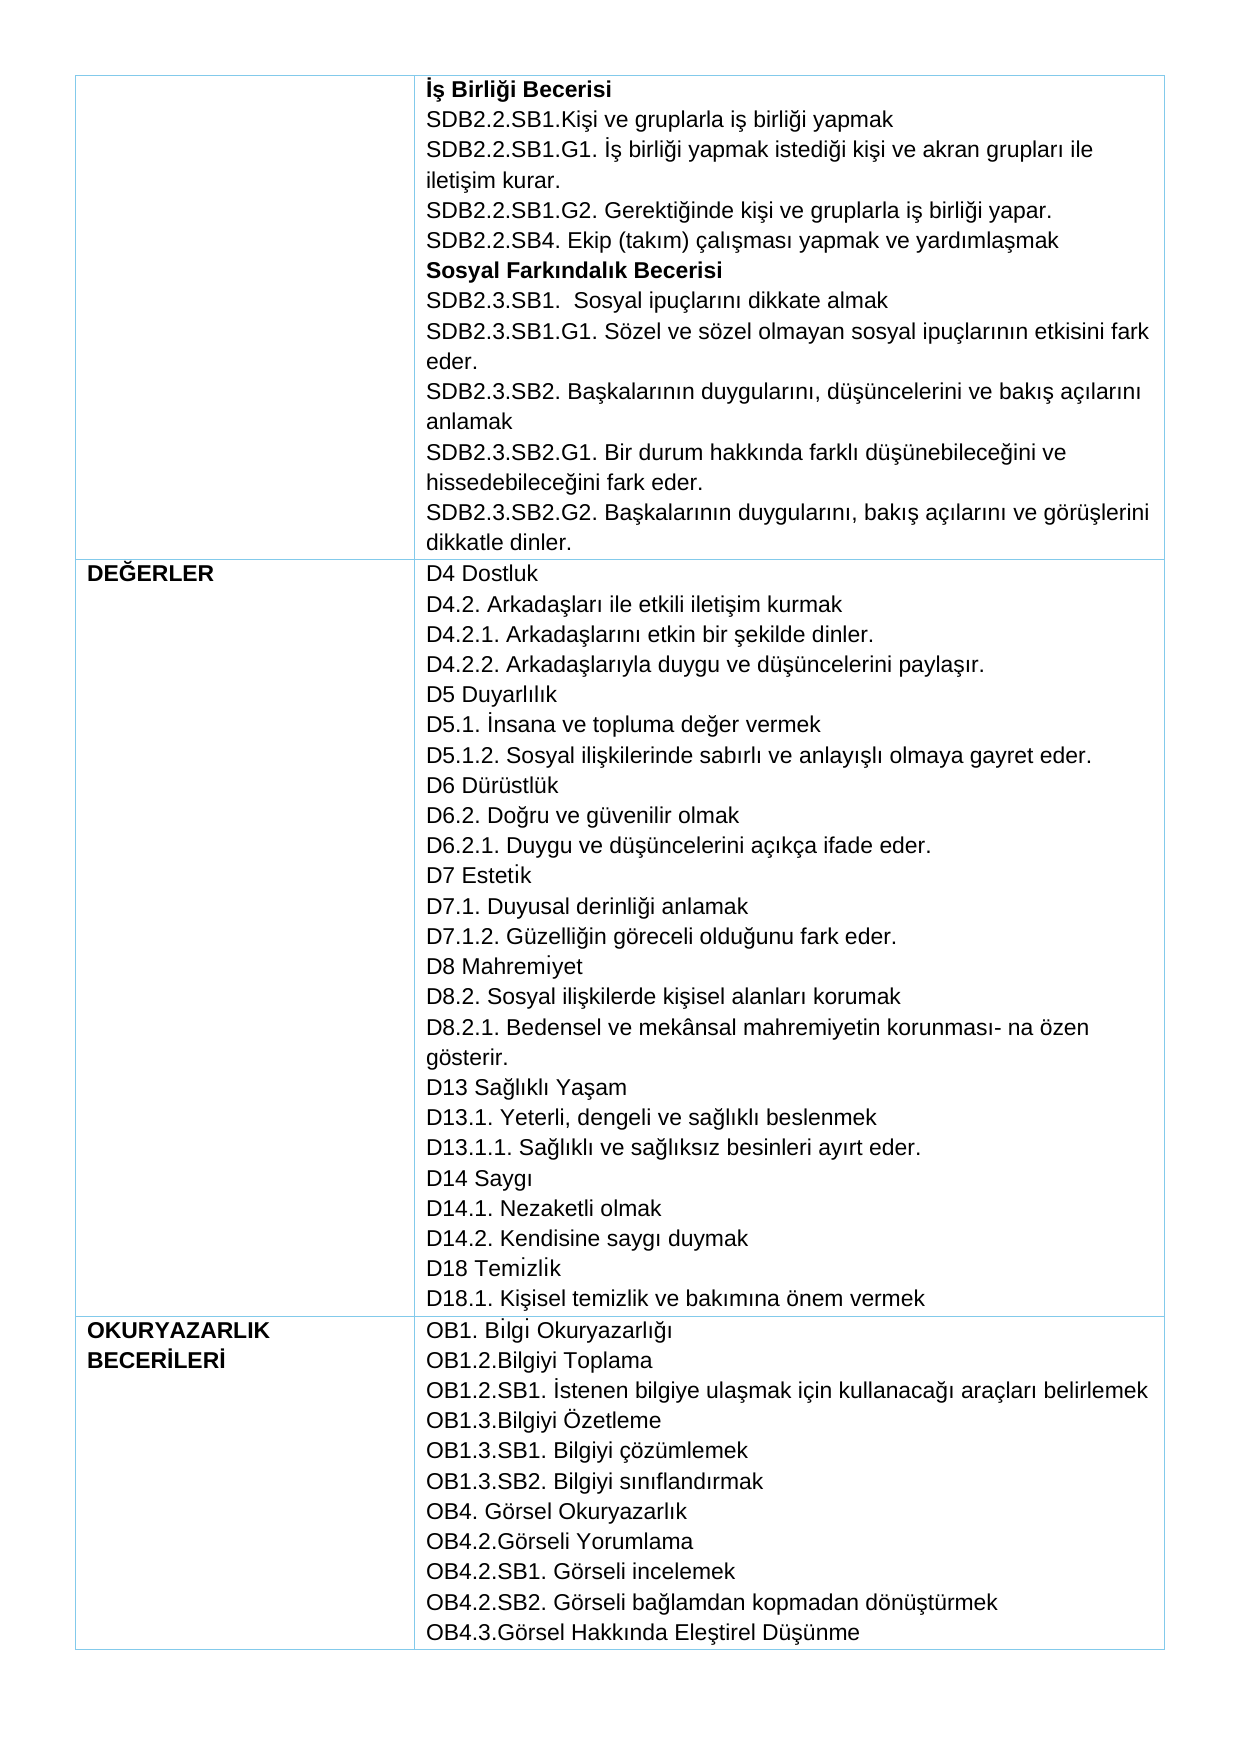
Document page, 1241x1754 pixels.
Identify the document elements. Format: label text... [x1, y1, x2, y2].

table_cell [76, 1317, 414, 1649]
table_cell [415, 76, 1164, 559]
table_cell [76, 76, 414, 559]
table_cell DEĞERLER [76, 560, 414, 1316]
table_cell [415, 1317, 1164, 1649]
table_cell D4 Dostluk D4.2. Arkadaşları ile etkili iletişim kurmak D4.2.1. Arkadaşlarını etkin bir şekilde dinler. D4.2.2. Arkadaşlarıyla duygu ve düşüncelerini paylaşır. D5 Duyarlılık D5.1. İnsana ve topluma değer vermek D5.1.2. Sosyal ilişkilerinde sabırlı ve anlayışlı olmaya gayret eder. D6 Dürüstlük D6.2. Doğru ve güvenilir olmak D6.2.1. Duygu ve düşüncelerini açıkça ifade eder. D7 Estetı̇k D7.1. Duyusal derinliği anlamak D7.1.2. Güzelliğin göreceli olduğunu fark eder. D8 Mahremı̇yet D8.2. Sosyal ilişkilerde kişisel alanları korumak D8.2.1. Bedensel ve mekânsal mahremiyetin korunması- na özen gösterir. D13 Sağlıklı Yaşam D13.1. Yeterli, dengeli ve sağlıklı beslenmek D13.1.1. Sağlıklı ve sağlıksız besinleri ayırt eder. D14 Saygı D14.1. Nezaketli olmak D14.2. Kendisine saygı duymak D18 Temı̇zlı̇k D18.1. Kişisel temizlik ve bakımına önem vermek [415, 560, 1164, 1316]
